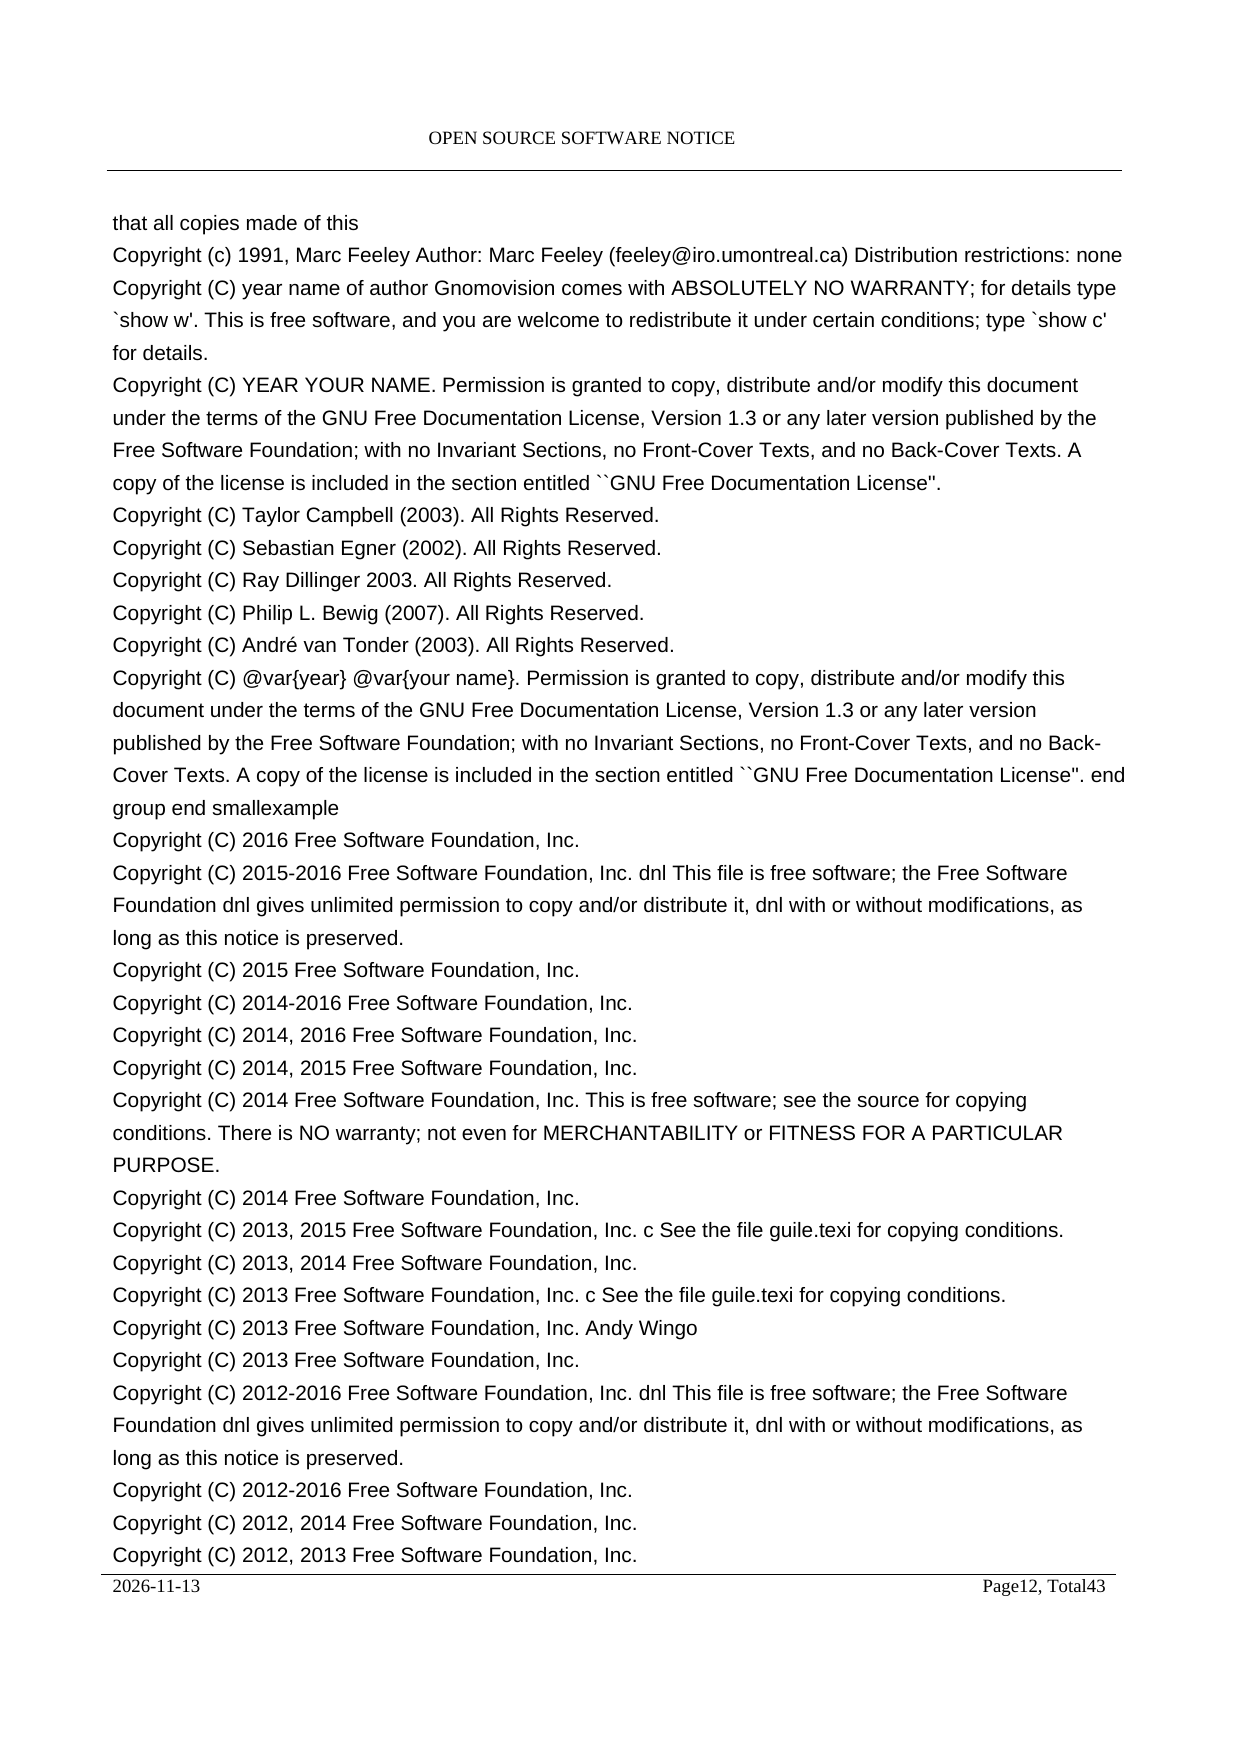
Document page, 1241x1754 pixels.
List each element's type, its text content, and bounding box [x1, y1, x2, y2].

text Copyright (C) 2013 Free Software Foundation, Inc. c See the file guile.texi for copying conditions. [112, 1279, 1128, 1311]
text Copyright (C) 2012-2016 Free Software Foundation, Inc. [112, 1474, 1128, 1506]
text Copyright (C) 2013 Free Software Foundation, Inc. Andy Wingo [112, 1311, 1128, 1344]
text Copyright (C) 2013, 2014 Free Software Foundation, Inc. [112, 1246, 1128, 1279]
text Copyright (C) @var{year} @var{your name}. Permission is granted to copy, distribute and/or modify this document under the terms of the GNU Free Documentation License, Version 1.3 or any later version published by the Free Software Foundation; with no Invariant Sections, no Front-Cover Texts, and no Back-Cover Texts. A copy of the license is included in the section entitled ``GNU Free Documentation License''. end group end smallexample [112, 661, 1128, 824]
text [112, 206, 1128, 239]
text Copyright (C) Sebastian Egner (2002). All Rights Reserved. [112, 531, 1128, 564]
text Copyright (C) 2013, 2015 Free Software Foundation, Inc. c See the file guile.texi for copying conditions. [112, 1214, 1128, 1246]
text Copyright (C) 2014-2016 Free Software Foundation, Inc. [112, 986, 1128, 1019]
text Copyright (C) 2012-2016 Free Software Foundation, Inc. dnl This file is free software; the Free Software Foundation dnl gives unlimited permission to copy and/or distribute it, dnl with or without modifications, as long as this notice is preserved. [112, 1376, 1128, 1474]
text Copyright (C) 2014 Free Software Foundation, Inc. [112, 1181, 1128, 1214]
text Copyright (C) 2015-2016 Free Software Foundation, Inc. dnl This file is free software; the Free Software Foundation dnl gives unlimited permission to copy and/or distribute it, dnl with or without modifications, as long as this notice is preserved. [112, 856, 1128, 954]
text Copyright (C) 2014, 2015 Free Software Foundation, Inc. [112, 1051, 1128, 1084]
text Copyright (C) 2012, 2014 Free Software Foundation, Inc. [112, 1506, 1128, 1539]
text Copyright (C) YEAR YOUR NAME. Permission is granted to copy, distribute and/or modify this document under the terms of the GNU Free Documentation License, Version 1.3 or any later version published by the Free Software Foundation; with no Invariant Sections, no Front-Cover Texts, and no Back-Cover Texts. A copy of the license is included in the section entitled ``GNU Free Documentation License''. [112, 369, 1128, 499]
text Copyright (C) Taylor Campbell (2003). All Rights Reserved. [112, 499, 1128, 531]
text Copyright (C) 2013 Free Software Foundation, Inc. [112, 1344, 1128, 1376]
text Copyright (C) 2016 Free Software Foundation, Inc. [112, 824, 1128, 856]
text Copyright (C) year name of author Gnomovision comes with ABSOLUTELY NO WARRANTY; for details type `show w'. This is free software, and you are welcome to redistribute it under certain conditions; type `show c' for details. [112, 271, 1128, 369]
text Copyright (C) Ray Dillinger 2003. All Rights Reserved. [112, 564, 1128, 596]
text Copyright (C) 2015 Free Software Foundation, Inc. [112, 954, 1128, 986]
text Copyright (C) Philip L. Bewig (2007). All Rights Reserved. [112, 596, 1128, 629]
text Copyright (C) 2012, 2013 Free Software Foundation, Inc. [112, 1539, 1128, 1571]
text Copyright (C) 2014 Free Software Foundation, Inc. This is free software; see the source for copying conditions. There is NO warranty; not even for MERCHANTABILITY or FITNESS FOR A PARTICULAR PURPOSE. [112, 1084, 1128, 1181]
text Copyright (C) André van Tonder (2003). All Rights Reserved. [112, 629, 1128, 661]
text Copyright (C) 2014, 2016 Free Software Foundation, Inc. [112, 1019, 1128, 1051]
text Copyright (c) 1991, Marc Feeley Author: Marc Feeley (feeley@iro.umontreal.ca) Distribution restrictions: none [112, 239, 1128, 271]
